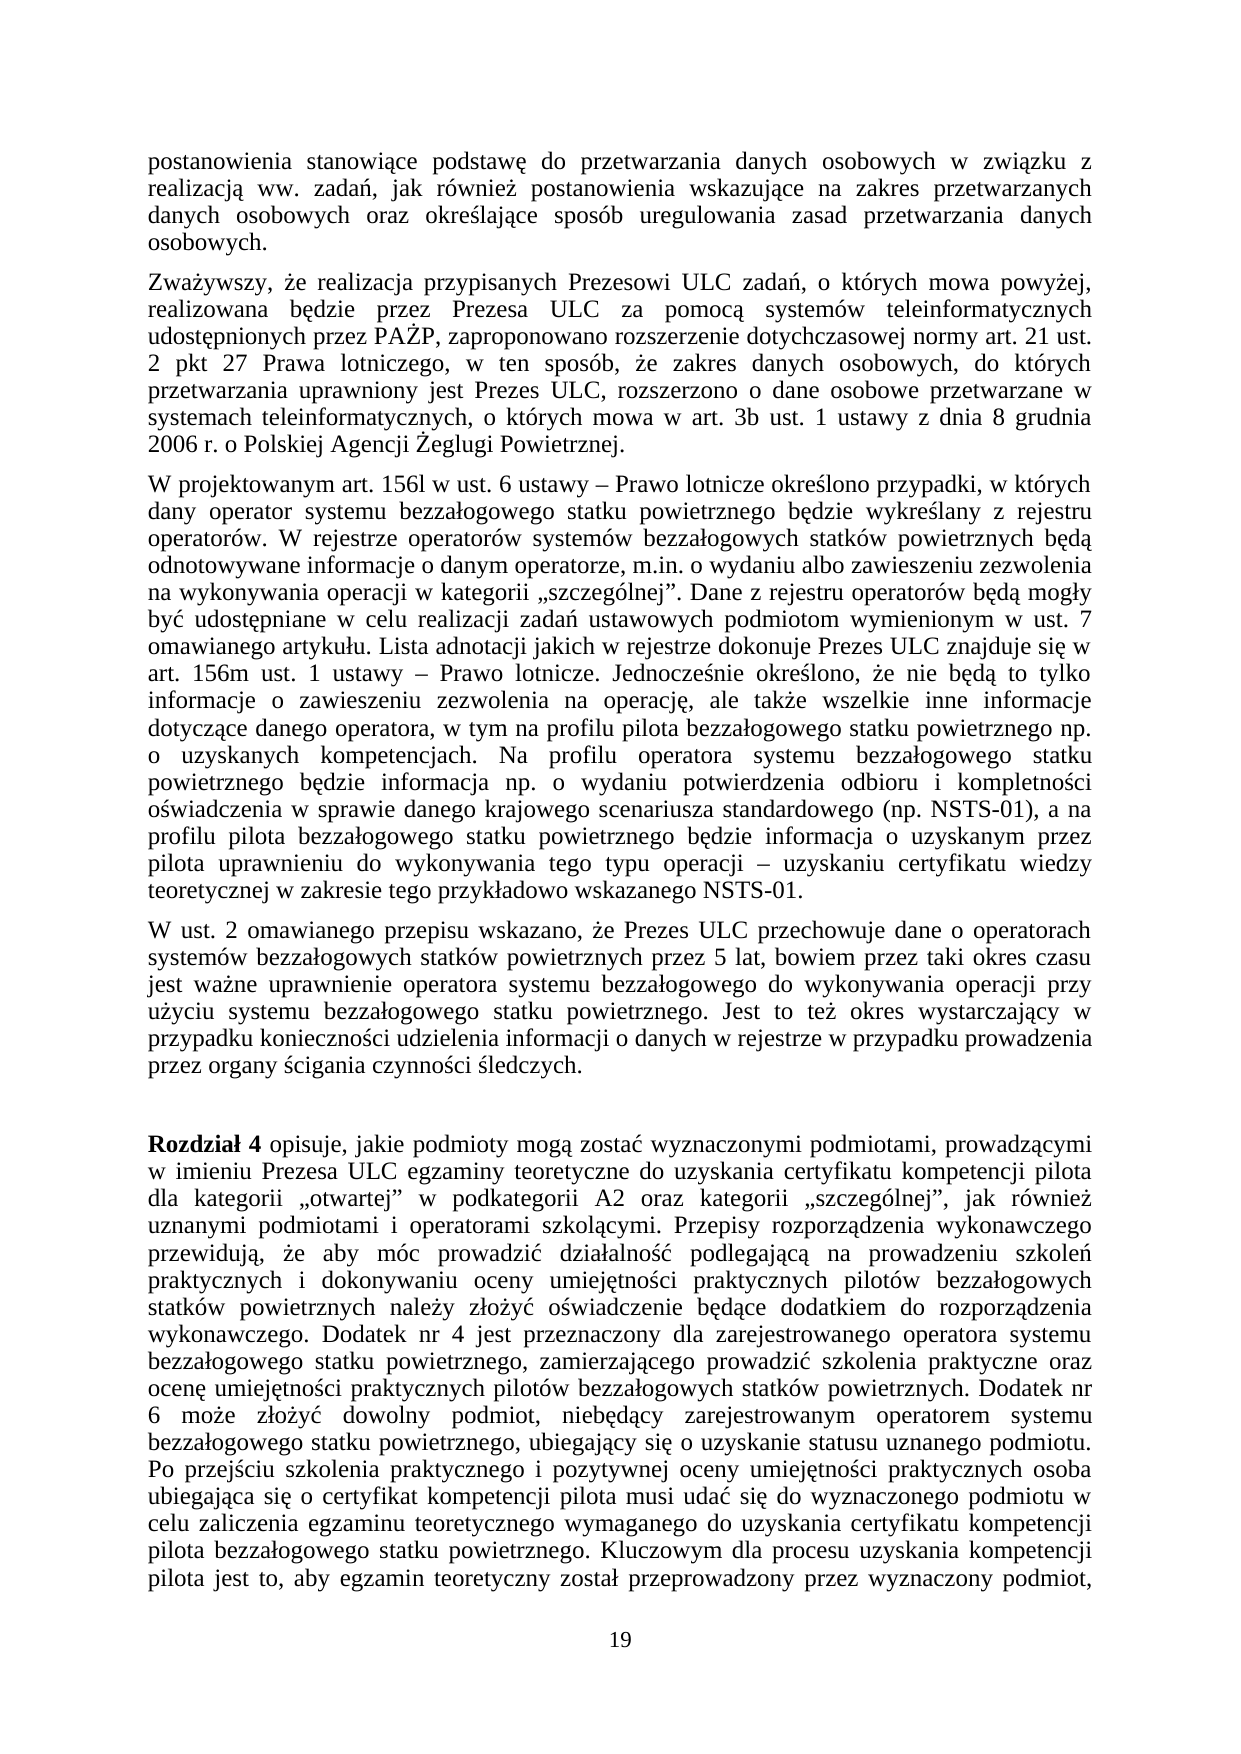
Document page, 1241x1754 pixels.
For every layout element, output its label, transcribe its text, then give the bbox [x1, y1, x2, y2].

text W ust. 2 omawianego przepisu wskazano, że Prezes ULC przechowuje dane o operatorach systemów bezzałogowych statków powietrznych przez 5 lat, bowiem przez taki okres czasu jest ważne uprawnienie operatora systemu bezzałogowego do wykonywania operacji przy użyciu systemu bezzałogowego statku powietrznego. Jest to też okres wystarczający w przypadku konieczności udzielenia informacji o danych w rejestrze w przypadku prowadzenia przez organy ścigania czynności śledczych. [148, 916, 1093, 1079]
text W projektowanym art. 156l w ust. 6 ustawy – Prawo lotnicze określono przypadki, w których dany operator systemu bezzałogowego statku powietrznego będzie wykreślany z rejestru operatorów. W rejestrze operatorów systemów bezzałogowych statków powietrznych będą odnotowywane informacje o danym operatorze, m.in. o wydaniu albo zawieszeniu zezwolenia na wykonywania operacji w kategorii „szczególnej”. Dane z rejestru operatorów będą mogły być udostępniane w celu realizacji zadań ustawowych podmiotom wymienionym w ust. 7 omawianego artykułu. Lista adnotacji jakich w rejestrze dokonuje Prezes ULC znajduje się w art. 156m ust. 1 ustawy – Prawo lotnicze. Jednocześnie określono, że nie będą to tylko informacje o zawieszeniu zezwolenia na operację, ale także wszelkie inne informacje dotyczące danego operatora, w tym na profilu pilota bezzałogowego statku powietrznego np. o uzyskanych kompetencjach. Na profilu operatora systemu bezzałogowego statku powietrznego będzie informacja np. o wydaniu potwierdzenia odbioru i kompletności oświadczenia w sprawie danego krajowego scenariusza standardowego (np. NSTS-01), a na profilu pilota bezzałogowego statku powietrznego będzie informacja o uzyskanym przez pilota uprawnieniu do wykonywania tego typu operacji – uzyskaniu certyfikatu wiedzy teoretycznej w zakresie tego przykładowo wskazanego NSTS-01. [148, 471, 1093, 904]
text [148, 1131, 1093, 1591]
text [148, 148, 1093, 256]
text Zważywszy, że realizacja przypisanych Prezesowi ULC zadań, o których mowa powyżej, realizowana będzie przez Prezesa ULC za pomocą systemów teleinformatycznych udostępnionych przez PAŻP, zaproponowano rozszerzenie dotychczasowej normy art. 21 ust. 2 pkt 27 Prawa lotniczego, w ten sposób, że zakres danych osobowych, do których przetwarzania uprawniony jest Prezes ULC, rozszerzono o dane osobowe przetwarzane w systemach teleinformatycznych, o których mowa w art. 3b ust. 1 ustawy z dnia 8 grudnia 2006 r. o Polskiej Agencji Żeglugi Powietrznej. [148, 268, 1093, 458]
